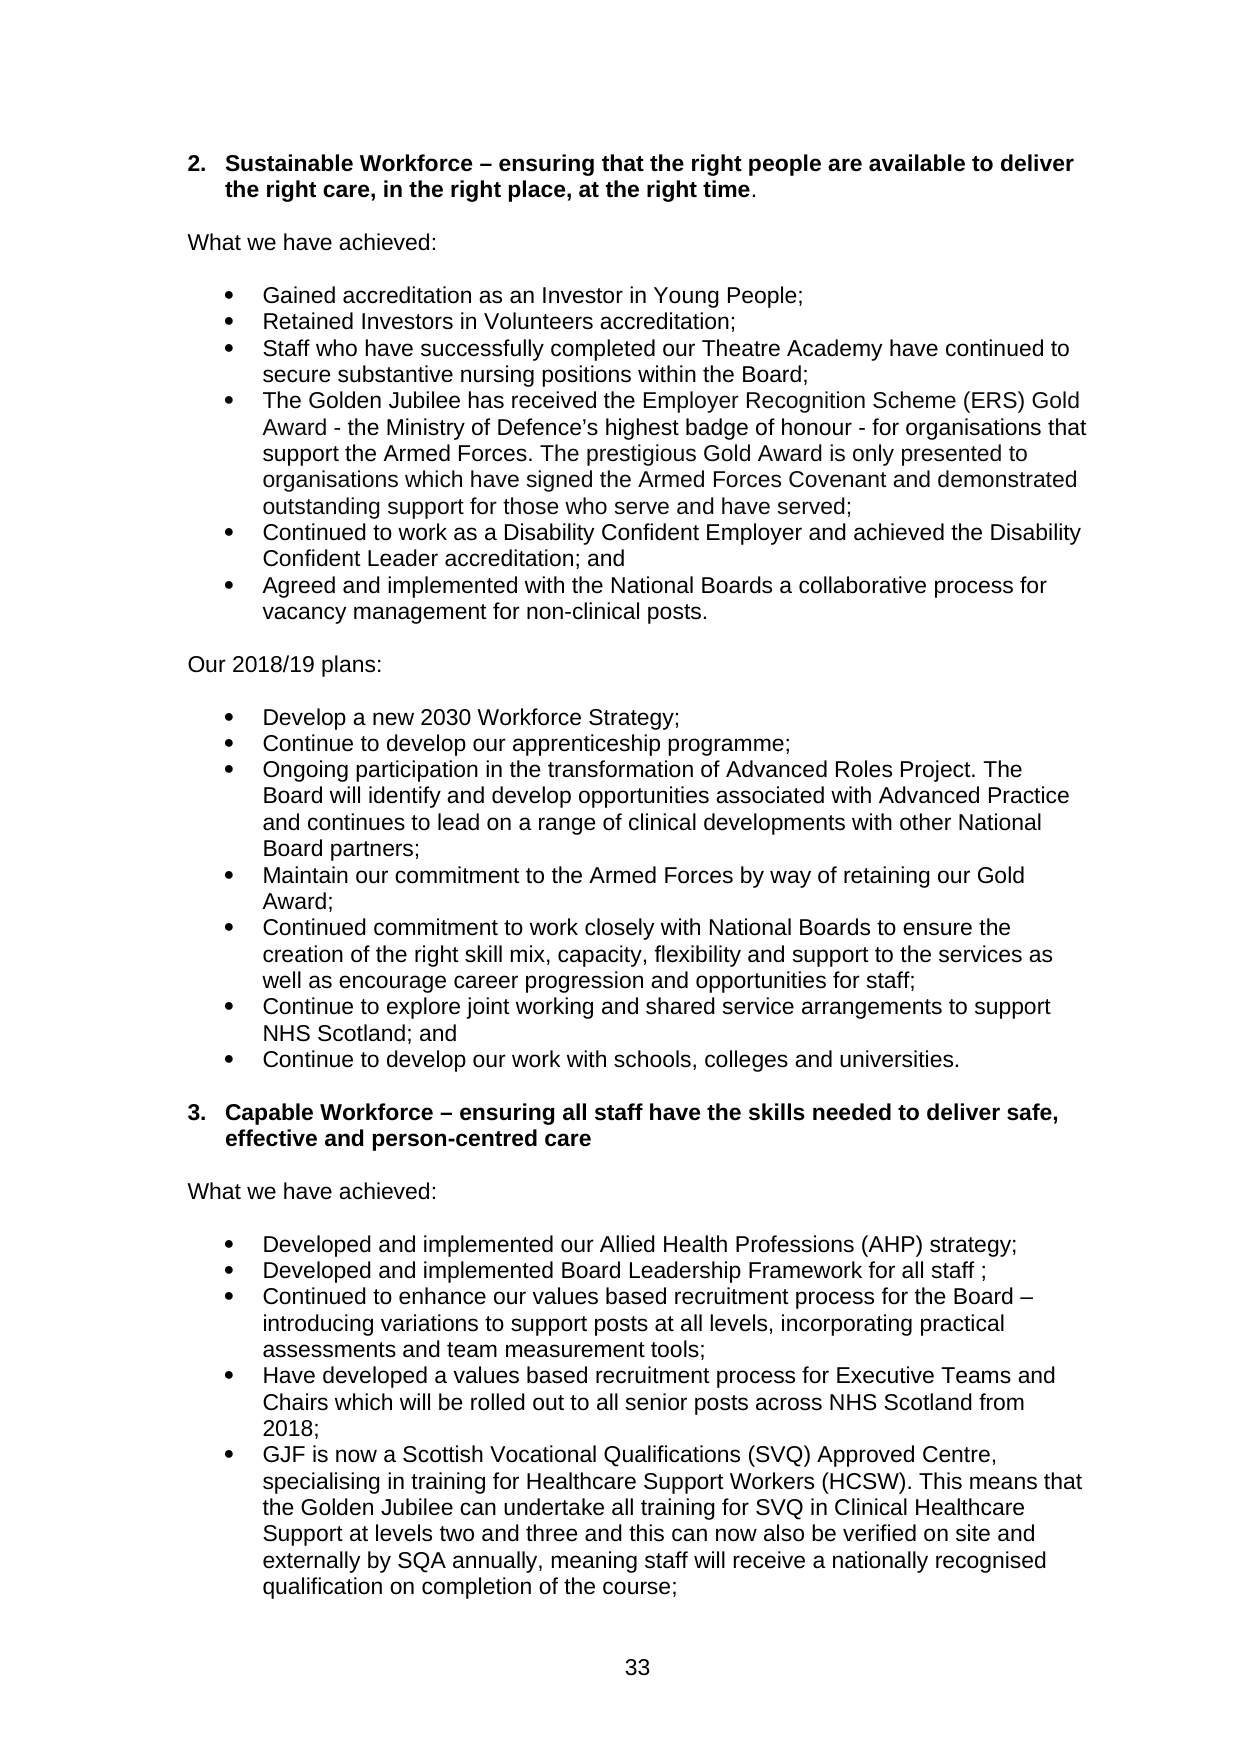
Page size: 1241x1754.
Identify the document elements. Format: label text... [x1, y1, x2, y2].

list Continue to explore joint working and shared service arrangements to support NHS Scotland; and [225, 993, 1087, 1046]
list Developed and implemented our Allied Health Professions (AHP) strategy; [225, 1231, 1087, 1257]
list Agreed and implemented with the National Boards a collaborative process for vacancy management for non-clinical posts. [225, 572, 1087, 624]
text What we have achieved: [187, 1178, 1087, 1204]
list Have developed a values based recruitment process for Executive Teams and Chairs which will be rolled out to all senior posts across NHS Scotland from 2018; [225, 1362, 1087, 1441]
list Developed and implemented Board Leadership Framework for all staff ; [225, 1257, 1087, 1283]
list Continued to work as a Disability Confident Employer and achieved the Disability Confident Leader accreditation; and [225, 519, 1087, 572]
list Gained accreditation as an Investor in Young People; [225, 282, 1087, 308]
list Continued commitment to work closely with National Boards to ensure the creation of the right skill mix, capacity, flexibility and support to the services as well as encourage career progression and opportunities for staff; [225, 914, 1087, 993]
list GJF is now a Scottish Vocational Qualifications (SVQ) Approved Centre, specialising in training for Healthcare Support Workers (HCSW). This means that the Golden Jubilee can undertake all training for SVQ in Clinical Healthcare Support at levels two and three and this can now also be verified on site and externally by SQA annually, meaning staff will receive a nationally recognised qualification on completion of the course; [225, 1441, 1087, 1599]
list Maintain our commitment to the Armed Forces by way of retaining our Gold Award; [225, 862, 1087, 914]
list Continue to develop our apprenticeship programme; [225, 730, 1087, 756]
list Develop a new 2030 Workforce Strategy; [225, 703, 1087, 730]
list Capable Workforce – ensuring all staff have the skills needed to deliver safe, effective and person-centred care [187, 1099, 1087, 1151]
list Ongoing participation in the transformation of Advanced Roles Project. The Board will identify and develop opportunities associated with Advanced Practice and continues to lead on a range of clinical developments with other National Board partners; [225, 756, 1087, 862]
list The Golden Jubilee has received the Employer Recognition Scheme (ERS) Gold Award - the Ministry of Defence’s highest badge of honour - for organisations that support the Armed Forces. The prestigious Gold Award is only presented to organisations which have signed the Armed Forces Covenant and demonstrated outstanding support for those who serve and have served; [225, 387, 1087, 519]
list Retained Investors in Volunteers accreditation; [225, 308, 1087, 334]
text 2. Sustainable Workforce – ensuring that the right people are available to deliver the right care, in the right place, at the right time. [187, 150, 1087, 203]
list Staff who have successfully completed our Theatre Academy have continued to secure substantive nursing positions within the Board; [225, 334, 1087, 387]
text Our 2018/19 plans: [187, 651, 1087, 677]
list Continue to develop our work with schools, colleges and universities. [225, 1046, 1087, 1072]
text What we have achieved: [187, 229, 1087, 255]
list Continued to enhance our values based recruitment process for the Board – introducing variations to support posts at all levels, incorporating practical assessments and team measurement tools; [225, 1283, 1087, 1362]
